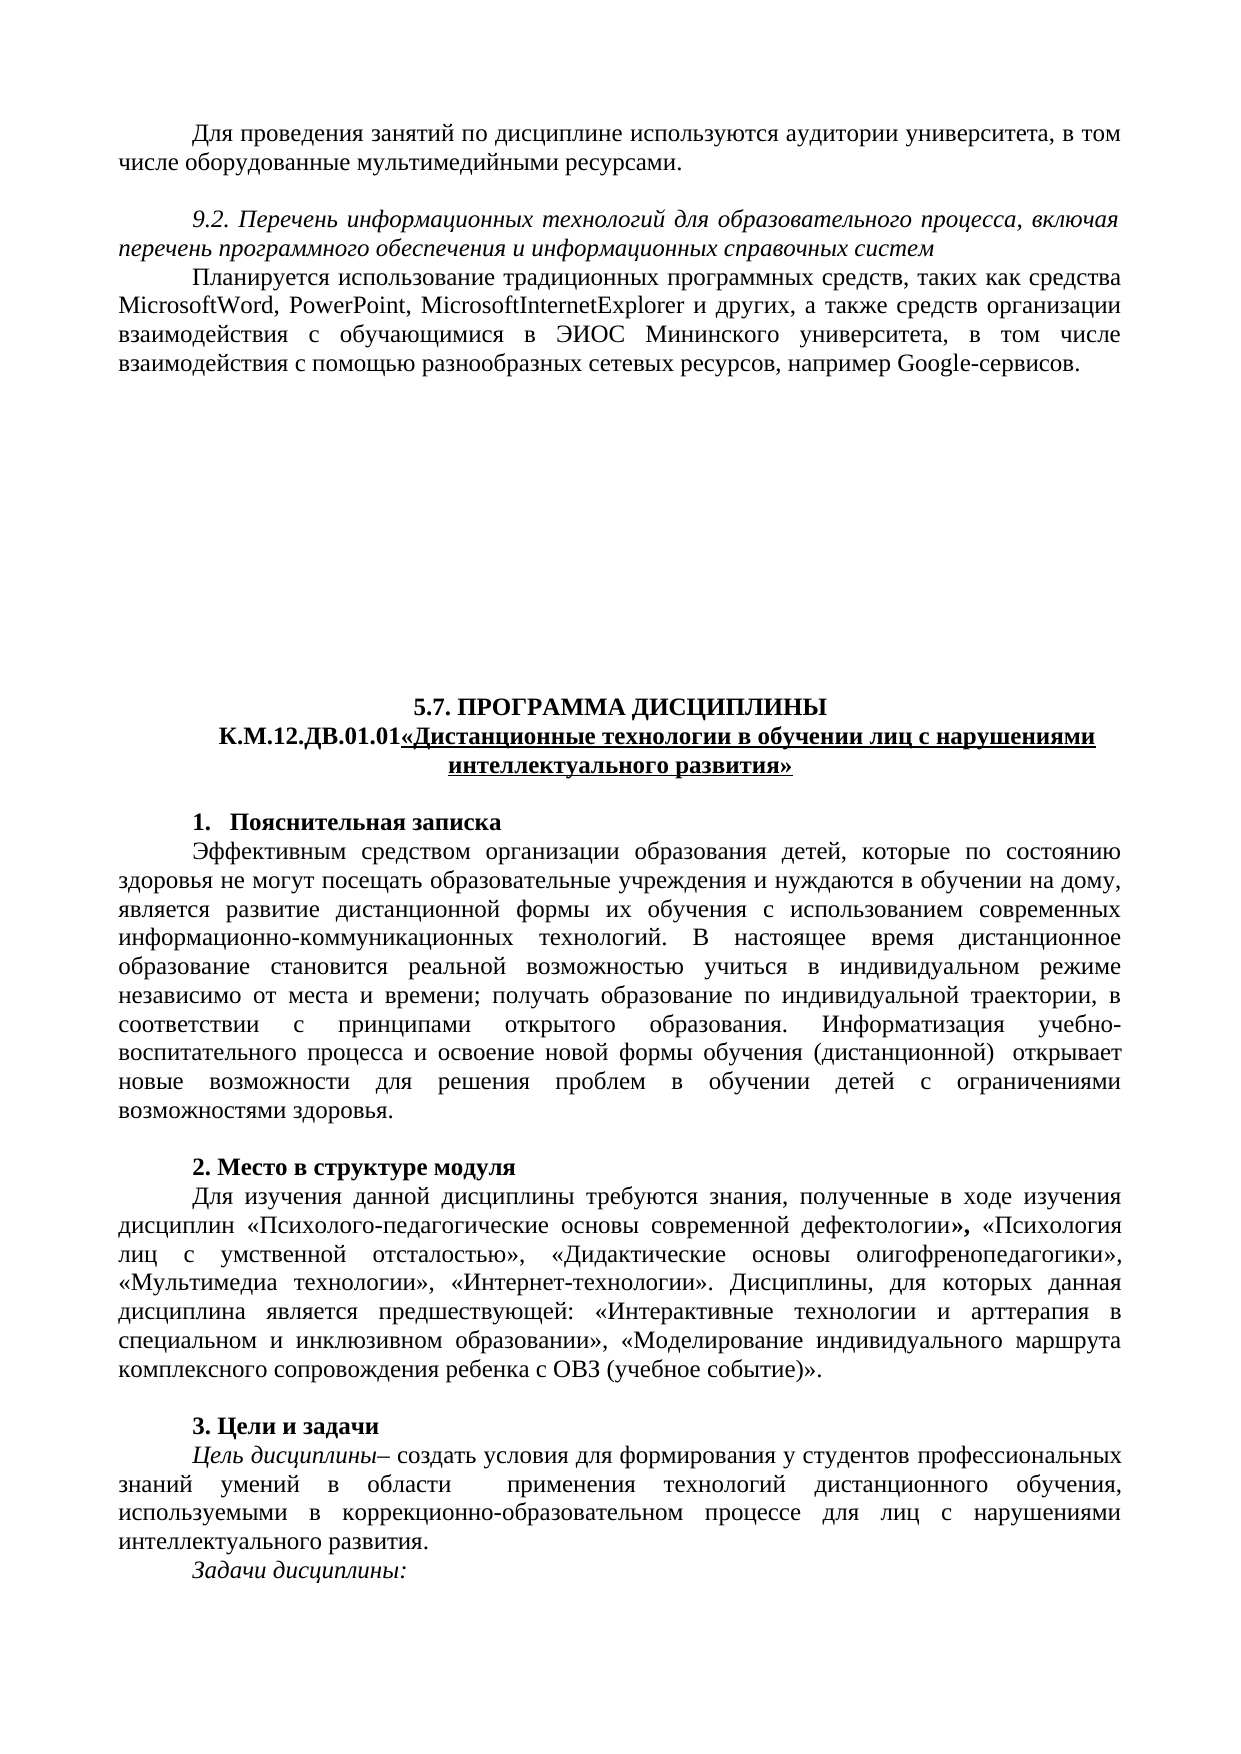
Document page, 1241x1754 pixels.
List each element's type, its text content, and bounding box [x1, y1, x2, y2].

text 3. Цели и задачи [118, 1411, 1122, 1440]
text Для изучения данной дисциплины требуются знания, полученные в ходе изучения дисциплин «Психолого-педагогические основы современной дефектологии», «Психология лиц с умственной отсталостью», «Дидактические основы олигофренопедагогики», «Мультимедиа технологии», «Интернет-технологии». Дисциплины, для которых данная дисциплина является предшествующей: «Интерактивные технологии и арттерапия в специальном и инклюзивном образовании», «Моделирование индивидуального маршрута комплексного сопровождения ребенка с ОВЗ (учебное событие)». [118, 1181, 1122, 1382]
text 9.2. Перечень информационных технологий для образовательного процесса, включая перечень программного обеспечения и информационных справочных систем [118, 204, 1122, 262]
text Эффективным средством организации образования детей, которые по состоянию здоровья не могут посещать образовательные учреждения и нуждаются в обучении на дому, является развитие дистанционной формы их обучения с использованием современных информационно-коммуникационных технологий. В настоящее время дистанционное образование становится реальной возможностью учиться в индивидуальном режиме независимо от места и времени; получать образование по индивидуальной траектории, в соответствии с принципами открытого образования. Информатизация учебно-воспитательного процесса и освоение новой формы обучения (дистанционной) открывает новые возможности для решения проблем в обучении детей с ограничениями возможностями здоровья. [118, 836, 1122, 1124]
text К.М.12.ДВ.01.01«Дистанционные технологии в обучении лиц с нарушениями интеллектуального развития» [118, 721, 1122, 779]
text Для проведения занятий по дисциплине используются аудитории университета, в том числе оборудованные мультимедийными ресурсами. [118, 118, 1122, 176]
text Задачи дисциплины: [118, 1555, 1122, 1584]
list Пояснительная записка [192, 807, 1122, 836]
text 5.7. ПРОГРАММА ДИСЦИПЛИНЫ [118, 692, 1122, 721]
text Планируется использование традиционных программных средств, таких как средства MicrosoftWord, PowerPoint, MicrosoftInternetExplorer и других, а также средств организации взаимодействия с обучающимися в ЭИОС Мининского университета, в том числе взаимодействия с помощью разнообразных сетевых ресурсов, например Google-сервисов. [118, 262, 1122, 377]
text 2. Место в структуре модуля [192, 1152, 1122, 1181]
text Цель дисциплины– создать условия для формирования у студентов профессиональных знаний умений в области применения технологий дистанционного обучения, используемыми в коррекционно-образовательном процессе для лиц с нарушениями интеллектуального развития. [118, 1440, 1122, 1555]
